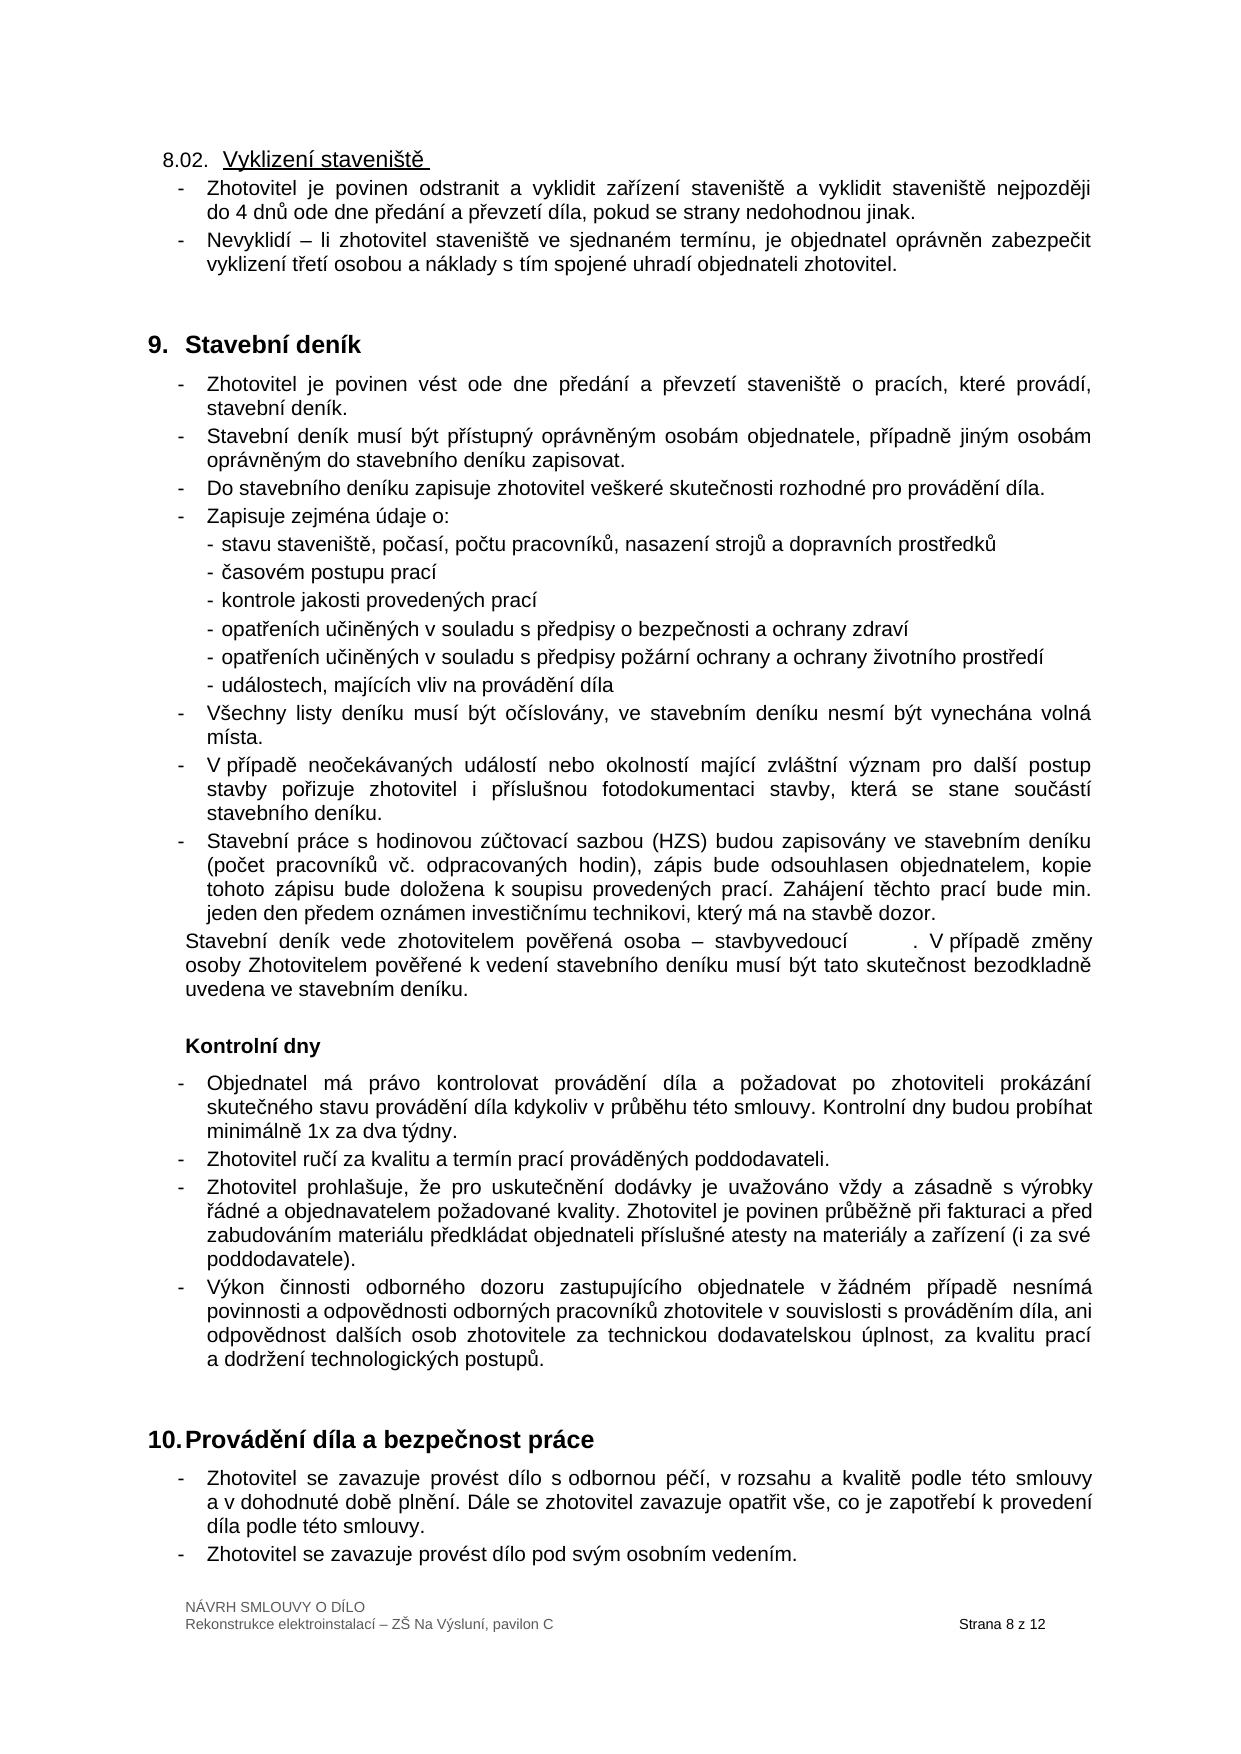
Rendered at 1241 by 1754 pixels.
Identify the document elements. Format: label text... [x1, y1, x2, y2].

text Zhotovitel ručí za kvalitu a termín prací prováděných poddodavateli. [177, 1147, 1093, 1171]
text Objednatel má právo kontrolovat provádění díla a požadovat po zhotoviteli prokázání skutečného stavu provádění díla kdykoliv v průběhu této smlouvy. Kontrolní dny budou probíhat minimálně 1x za dva týdny. [177, 1071, 1093, 1142]
text - událostech, majících vliv na provádění díla [207, 673, 1093, 697]
text Do stavebního deníku zapisuje zhotovitel veškeré skutečnosti rozhodné pro provádění díla. [177, 476, 1093, 500]
text - kontrole jakosti provedených prací [207, 588, 1093, 612]
subtitle Stavební deník [148, 330, 1093, 359]
subtitle Kontrolní dny [185, 1034, 1093, 1058]
text - stavu staveniště, počasí, počtu pracovníků, nasazení strojů a dopravních prostředků [207, 532, 1093, 556]
subtitle Provádění díla a bezpečnost práce [148, 1425, 1093, 1453]
text Zhotovitel je povinen odstranit a vyklidit zařízení staveniště a vyklidit staveniště nejpozději do 4 dnů ode dne předání a převzetí díla, pokud se strany nedohodnou jinak. [177, 176, 1093, 224]
text Zapisuje zejména údaje o: [177, 504, 1093, 528]
text Zhotovitel je povinen vést ode dne předání a převzetí staveniště o pracích, které provádí, stavební deník. [177, 372, 1093, 419]
text Stavební práce s hodinovou zúčtovací sazbou (HZS) budou zapisovány ve stavebním deníku (počet pracovníků vč. odpracovaných hodin), zápis bude odsouhlasen objednatelem, kopie tohoto zápisu bude doložena k soupisu provedených prací. Zahájení těchto prací bude min. jeden den předem oznámen investičnímu technikovi, který má na stavbě dozor. [177, 829, 1093, 925]
text - časovém postupu prací [207, 560, 1093, 584]
text - opatřeních učiněných v souladu s předpisy o bezpečnosti a ochrany zdraví [207, 616, 1093, 640]
text Stavební deník vede zhotovitelem pověřená osoba – stavbyvedoucí . V případě změny osoby Zhotovitelem pověřené k vedení stavebního deníku musí být tato skutečnost bezodkladně uvedena ve stavebním deníku. [185, 929, 1093, 1001]
text Všechny listy deníku musí být očíslovány, ve stavebním deníku nesmí být vynechána volná místa. [177, 701, 1093, 749]
text Zhotovitel prohlašuje, že pro uskutečnění dodávky je uvažováno vždy a zásadně s výrobky řádné a objednavatelem požadované kvality. Zhotovitel je povinen průběžně při fakturaci a před zabudováním materiálu předkládat objednateli příslušné atesty na materiály a zařízení (i za své poddodavatele). [177, 1175, 1093, 1271]
text Stavební deník musí být přístupný oprávněným osobám objednatele, případně jiným osobám oprávněným do stavebního deníku zapisovat. [177, 424, 1093, 472]
text Výkon činnosti odborného dozoru zastupujícího objednatele v žádném případě nesnímá povinnosti a odpovědnosti odborných pracovníků zhotovitele v souvislosti s prováděním díla, ani odpovědnost dalších osob zhotovitele za technickou dodavatelskou úplnost, za kvalitu prací a dodržení technologických postupů. [177, 1275, 1093, 1371]
text - opatřeních učiněných v souladu s předpisy požární ochrany a ochrany životního prostředí [207, 644, 1093, 668]
subtitle Vyklizení staveniště [162, 146, 1093, 172]
text Zhotovitel se zavazuje provést dílo pod svým osobním vedením. [177, 1542, 1093, 1566]
text Zhotovitel se zavazuje provést dílo s odbornou péčí, v rozsahu a kvalitě podle této smlouvy a v dohodnuté době plnění. Dále se zhotovitel zavazuje opatřit vše, co je zapotřebí k provedení díla podle této smlouvy. [177, 1466, 1093, 1538]
text Nevyklidí – li zhotovitel staveniště ve sjednaném termínu, je objednatel oprávněn zabezpečit vyklizení třetí osobou a náklady s tím spojené uhradí objednateli zhotovitel. [177, 228, 1093, 276]
text V případě neočekávaných událostí nebo okolností mající zvláštní význam pro další postup stavby pořizuje zhotovitel i příslušnou fotodokumentaci stavby, která se stane součástí stavebního deníku. [177, 753, 1093, 825]
